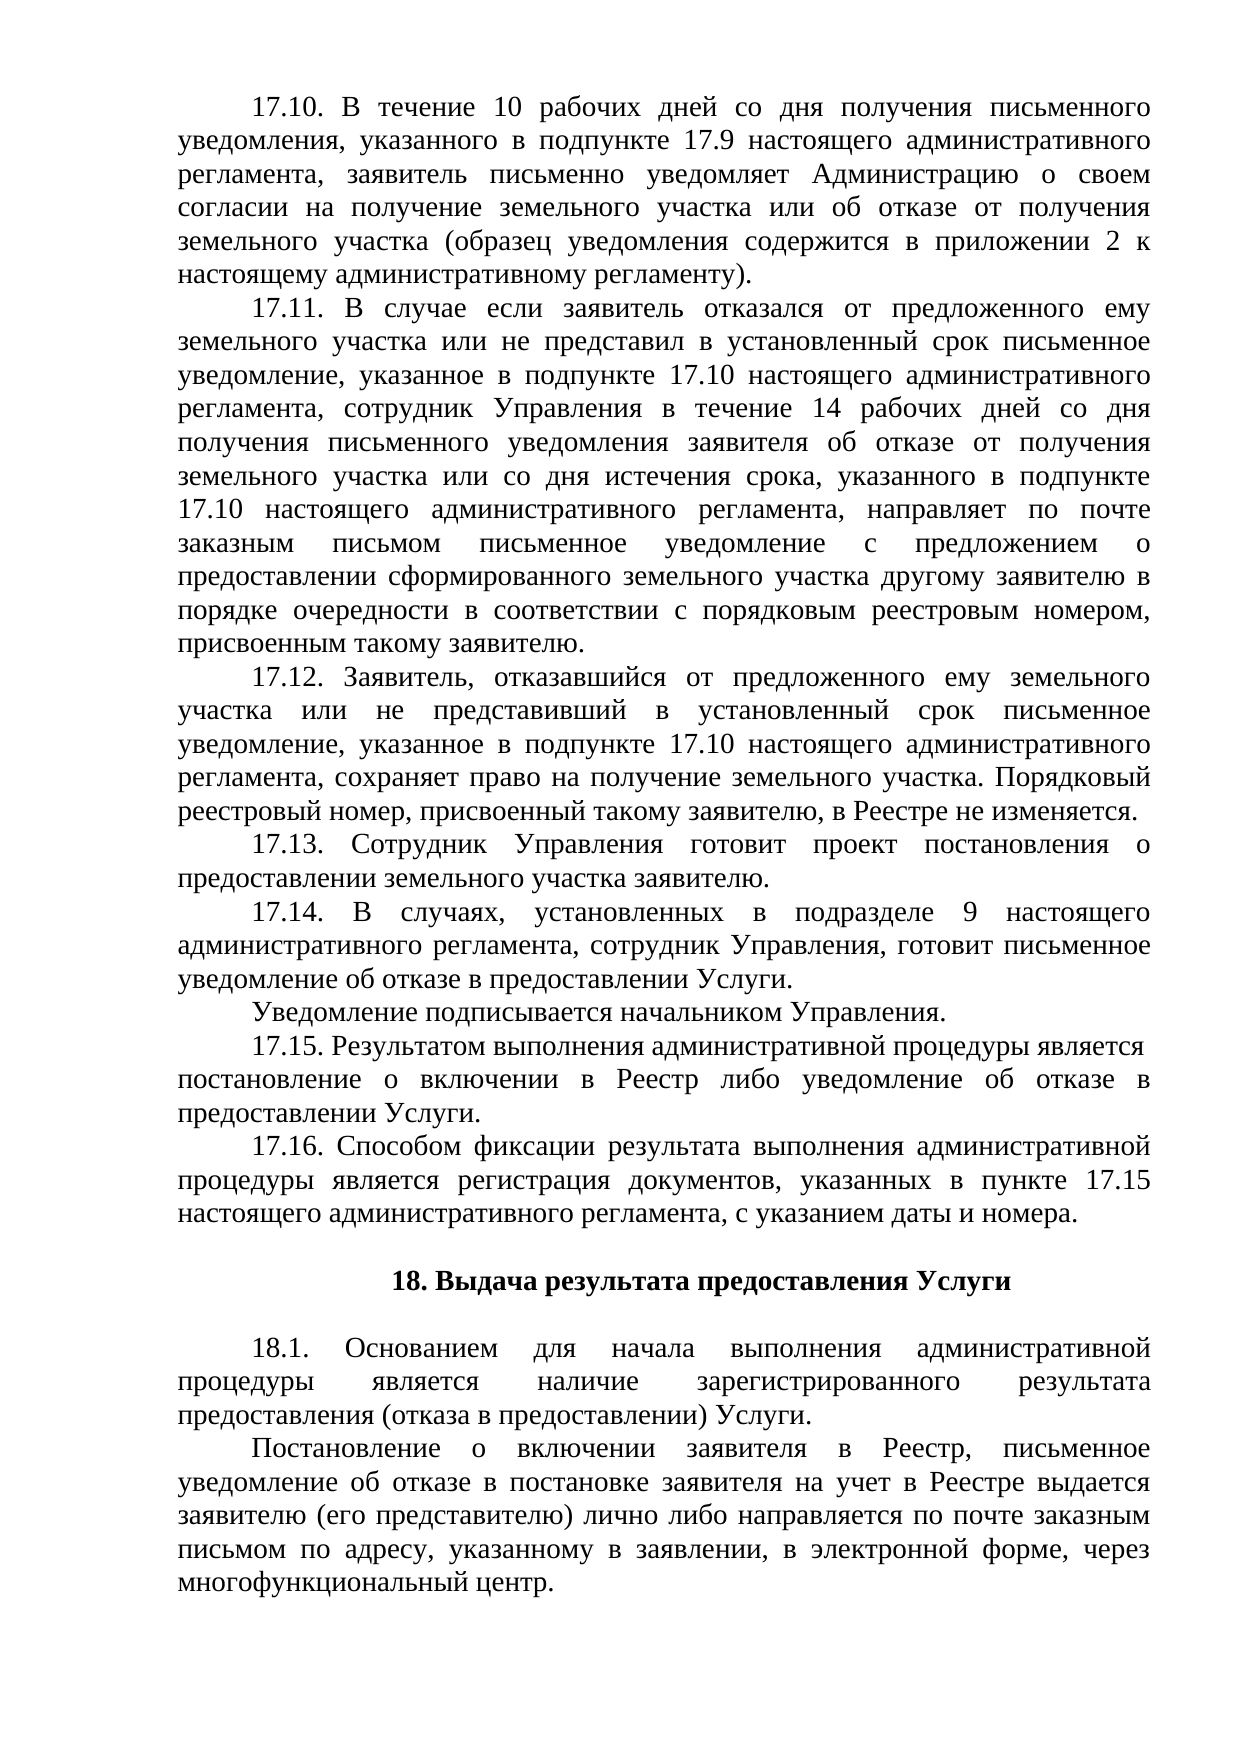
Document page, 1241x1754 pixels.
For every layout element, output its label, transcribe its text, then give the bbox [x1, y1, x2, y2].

text 17.14. В случаях, установленных в подразделе 9 настоящего административного регламента, сотрудник Управления, готовит письменное уведомление об отказе в предоставлении Услуги. [177, 894, 1152, 994]
text 17.15. Результатом выполнения административной процедуры является [177, 1028, 1152, 1061]
text 17.11. В случае если заявитель отказался от предложенного ему земельного участка или не представил в установленный срок письменное уведомление, указанное в подпункте 17.10 настоящего административного регламента, сотрудник Управления в течение 14 рабочих дней со дня получения письменного уведомления заявителя об отказе от получения земельного участка или со дня истечения срока, указанного в подпункте 17.10 настоящего административного регламента, направляет по почте заказным письмом письменное уведомление с предложением о предоставлении сформированного земельного участка другому заявителю в порядке очередности в соответствии с порядковым реестровым номером, присвоенным такому заявителю. [177, 290, 1152, 659]
text 17.10. В течение 10 рабочих дней со дня получения письменного уведомления, указанного в подпункте 17.9 настоящего административного регламента, заявитель письменно уведомляет Администрацию о своем согласии на получение земельного участка или об отказе от получения земельного участка (образец уведомления содержится в приложении 2 к настоящему административному регламенту). [177, 89, 1152, 290]
text 18.1. Основанием для начала выполнения административной процедуры является наличие зарегистрированного результата предоставления (отказа в предоставлении) Услуги. [177, 1330, 1152, 1430]
text 17.12. Заявитель, отказавшийся от предложенного ему земельного участка или не представивший в установленный срок письменное уведомление, указанное в подпункте 17.10 настоящего административного регламента, сохраняет право на получение земельного участка. Порядковый реестровый номер, присвоенный такому заявителю, в Реестре не изменяется. [177, 659, 1152, 827]
text 17.13. Сотрудник Управления готовит проект постановления о предоставлении земельного участка заявителю. [177, 827, 1152, 894]
text 17.16. Способом фиксации результата выполнения административной процедуры является регистрация документов, указанных в пункте 17.15 настоящего административного регламента, с указанием даты и номера. [177, 1128, 1152, 1229]
text Постановление о включении заявителя в Реестр, письменное уведомление об отказе в постановке заявителя на учет в Реестре выдается заявителю (его представителю) лично либо направляется по почте заказным письмом по адресу, указанному в заявлении, в электронной форме, через многофункциональный центр. [177, 1430, 1152, 1598]
text 18. Выдача результата предоставления Услуги [177, 1263, 1152, 1296]
text постановление о включении в Реестр либо уведомление об отказе в предоставлении Услуги. [177, 1061, 1152, 1128]
text Уведомление подписывается начальником Управления. [177, 994, 1152, 1028]
